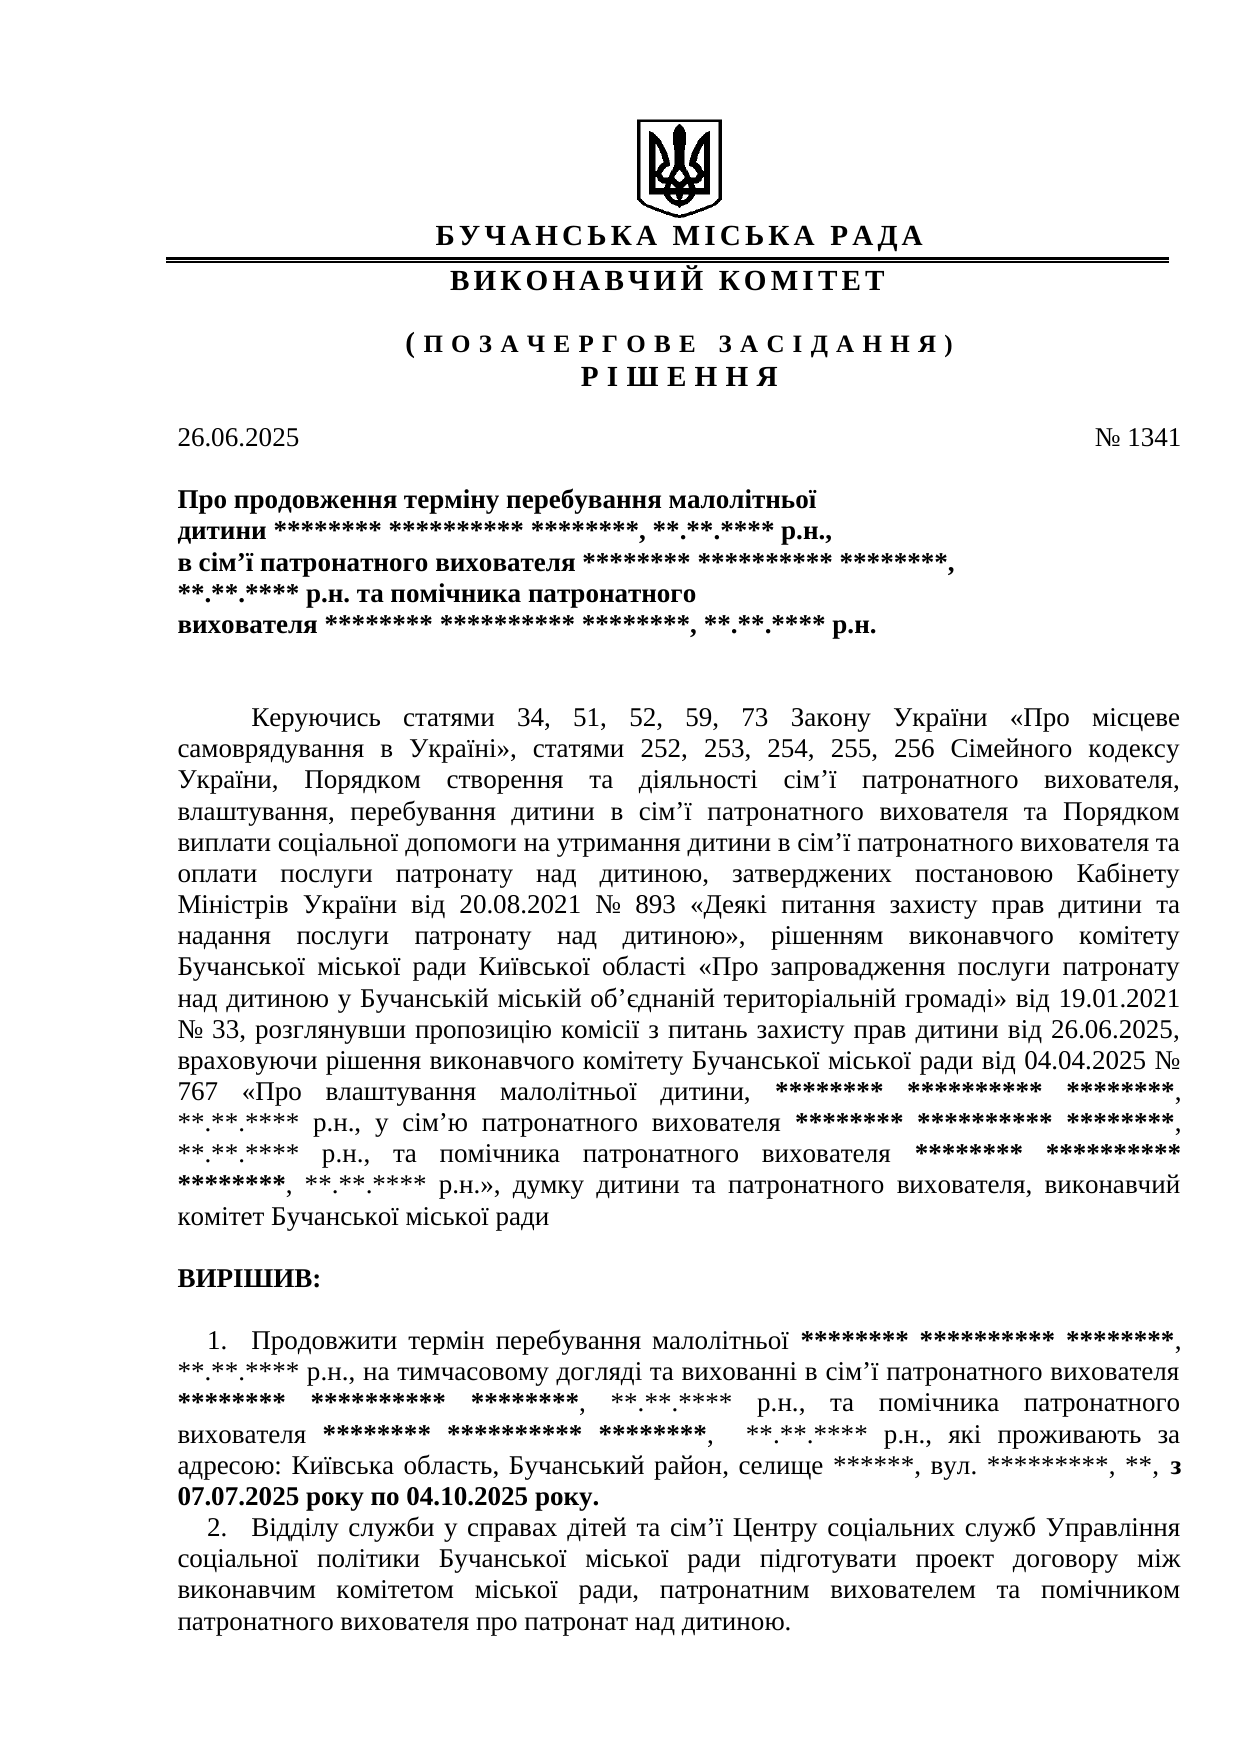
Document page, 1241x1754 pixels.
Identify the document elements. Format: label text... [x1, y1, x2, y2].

text (ПОЗАЧЕРГОВЕ ЗАСІДАННЯ) [177, 325, 1181, 359]
text Про продовження терміну перебування малолітньої [177, 483, 1181, 514]
text вихователя ******** ********** ********, **.**.**** р.н. [177, 608, 1181, 639]
table_header ВИКОНАВЧИЙ КОМІТЕТ [166, 263, 1169, 325]
list Відділу служби у справах дітей та сім’ї Центру соціальних служб Управління соціальної політики Бучанської міської ради підготувати проект договору між виконавчим комітетом міської ради, патронатним вихователем та помічником патронатного вихователя про патронат над дитиною. [177, 1511, 1181, 1636]
text в сім’ї патронатного вихователя ******** ********** ********, [177, 546, 1181, 577]
text ВИРІШИВ: [177, 1262, 1181, 1293]
picture [635, 118, 723, 219]
table_header 26.06.2025 [166, 421, 679, 452]
text БУЧАНСЬКА МІСЬКА РАДА [177, 218, 1181, 252]
text **.**.**** р.н. та помічника патронатного [177, 577, 1181, 608]
text Керуючись статями 34, 51, 52, 59, 73 Закону України «Про місцеве самоврядування в Україні», статями 252, 253, 254, 255, 256 Сімейного кодексу України, Порядком створення та діяльності сім’ї патронатного вихователя, влаштування, перебування дитини в сім’ї патронатного вихователя та Порядком виплати соціальної допомоги на утримання дитини в сім’ї патронатного вихователя та оплати послуги патронату над дитиною, затверджених постановою Кабінету Міністрів України від 20.08.2021 № 893 «Деякі питання захисту прав дитини та надання послуги патронату над дитиною», рішенням виконавчого комітету Бучанської міської ради Київської області «Про запровадження послуги патронату над дитиною у Бучанській міській об’єднаній територіальній громаді» від 19.01.2021 № 33, розглянувши пропозицію комісії з питань захисту прав дитини від 26.06.2025, враховуючи рішення виконавчого комітету Бучанської міської ради від 04.04.2025 № 767 «Про влаштування малолітньої дитини, ******** ********** ********, **.**.**** р.н., у сім’ю патронатного вихователя ******** ********** ********, **.**.**** р.н., та помічника патронатного вихователя ******** ********** ********, **.**.**** р.н.», думку дитини та патронатного вихователя, виконавчий комітет Бучанської міської ради [177, 701, 1181, 1231]
text дитини ******** ********** ********, **.**.**** р.н., [177, 514, 1181, 546]
list Продовжити термін перебування малолітньої ******** ********** ********, **.**.**** р.н., на тимчасовому догляді та вихованні в сім’ї патронатного вихователя ******** ********** ********, **.**.**** р.н., та помічника патронатного вихователя ******** ********** ********, **.**.**** р.н., які проживають за адресою: Київська область, Бучанський район, селище ******, вул. *********, **, з 07.07.2025 року по 04.10.2025 року. [177, 1324, 1181, 1511]
text РІШЕННЯ [177, 359, 1181, 392]
table_header № 1341 [679, 421, 1192, 452]
